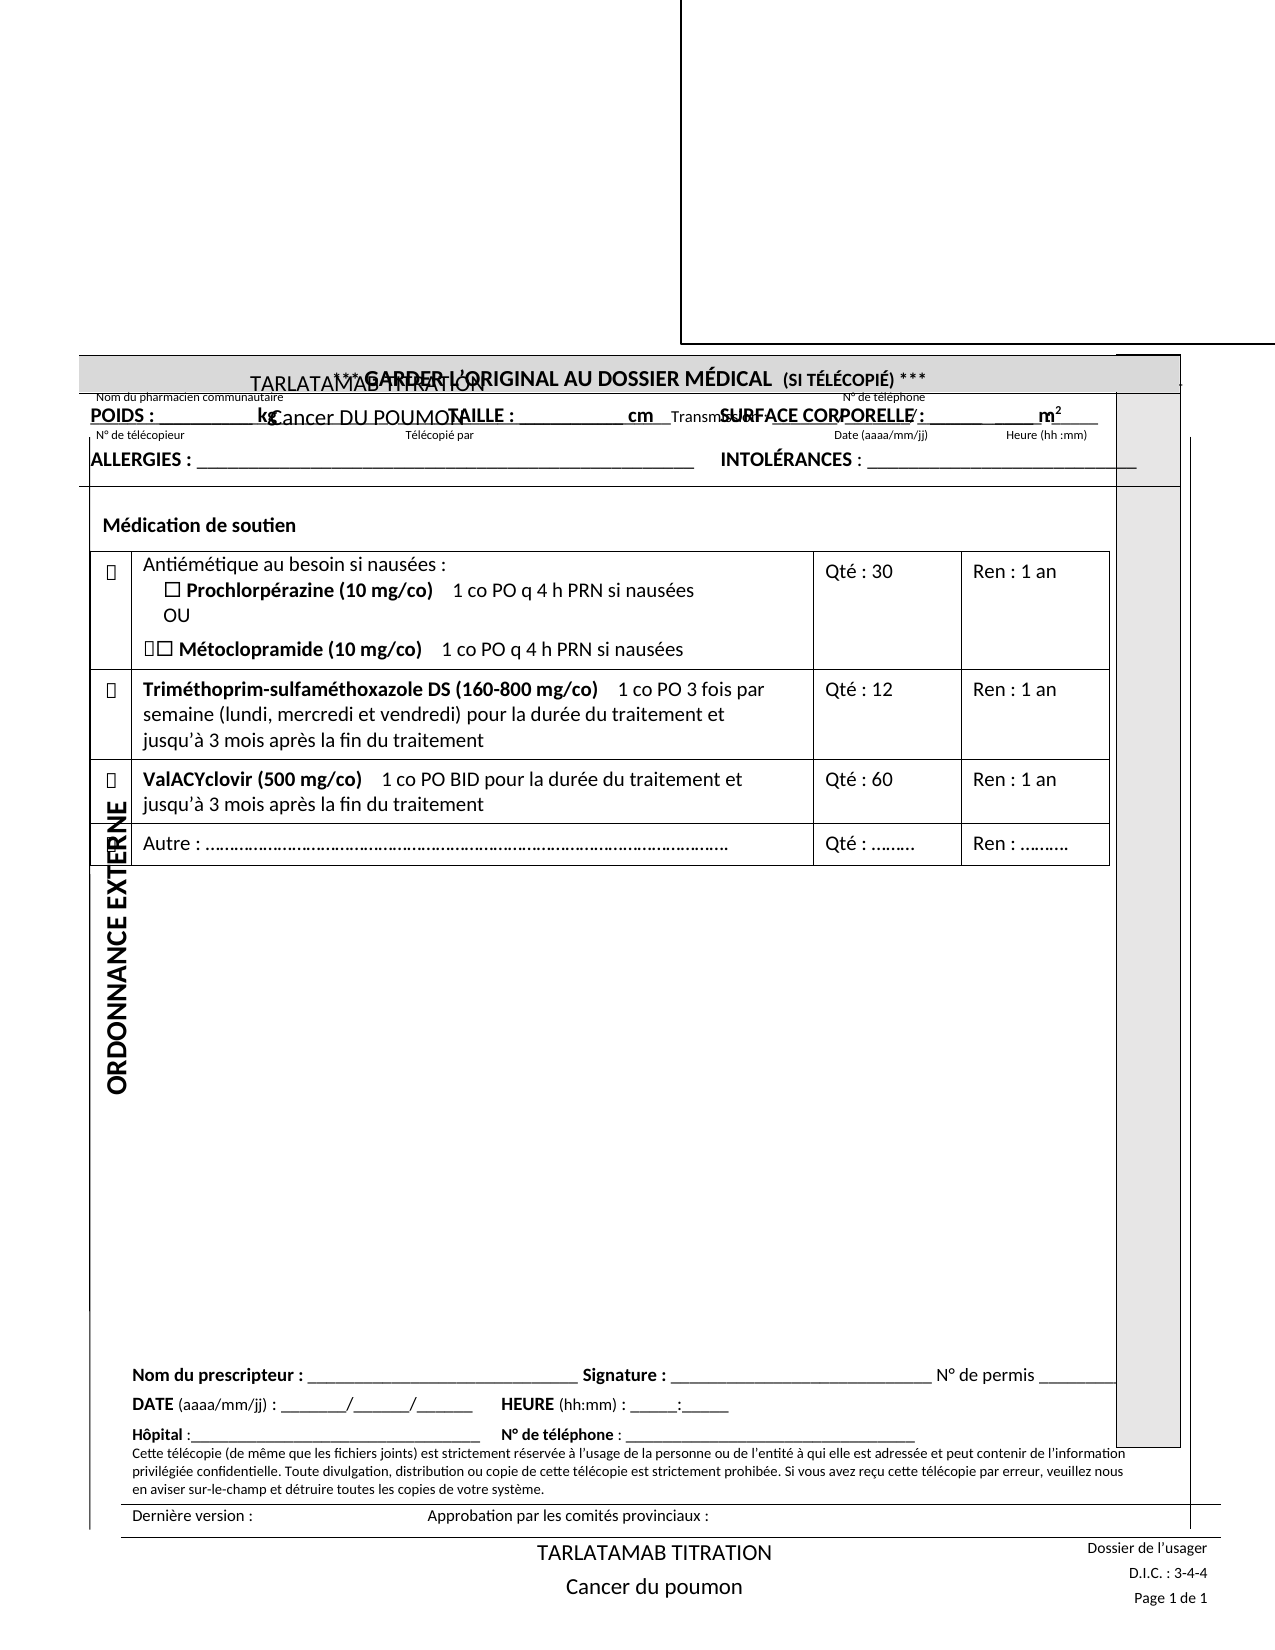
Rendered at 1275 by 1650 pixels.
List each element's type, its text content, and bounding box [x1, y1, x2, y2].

table_cell Qté : ……… [814, 824, 961, 865]
text N° de télécopieur Télécopié par Date (aaaa/mm/jj) Heure (hh :mm) [90, 427, 1146, 441]
text Transmission : _______/_______/_______ _____ :_____ [90, 404, 1146, 427]
table_header Antiémétique au besoin si nausées : Prochlorpérazine (10 mg/co) 1 co PO q 4 h PRN si nausées OU  Métoclopramide (10 mg/co) 1 co PO q 4 h PRN si nausées [132, 552, 813, 669]
text Médication de soutien [102, 513, 1158, 538]
table_header  [91, 552, 131, 669]
table_cell Ren : ………. [962, 824, 1109, 865]
table_cell Qté : 60 [814, 760, 961, 823]
table_cell Ren : 1 an [962, 670, 1109, 758]
table_header Qté : 30 [814, 552, 961, 669]
table_cell Qté : 12 [814, 670, 961, 758]
table_cell Triméthoprim-sulfaméthoxazole DS (160-800 mg/co) 1 co PO 3 fois par semaine (lundi, mercredi et vendredi) pour la durée du traitement et jusqu’à 3 mois après la fin du traitement [132, 670, 813, 758]
table_cell Autre : ………………………………………………………………………………………………. [132, 824, 813, 865]
table_cell  [91, 760, 131, 823]
table_cell  [91, 824, 131, 865]
table_cell  [91, 670, 131, 758]
table_header Ren : 1 an [962, 552, 1109, 669]
table_cell Ren : 1 an [962, 760, 1109, 823]
table_cell ValACYclovir (500 mg/co) 1 co PO BID pour la durée du traitement et jusqu’à 3 mois après la fin du traitement [132, 760, 813, 823]
